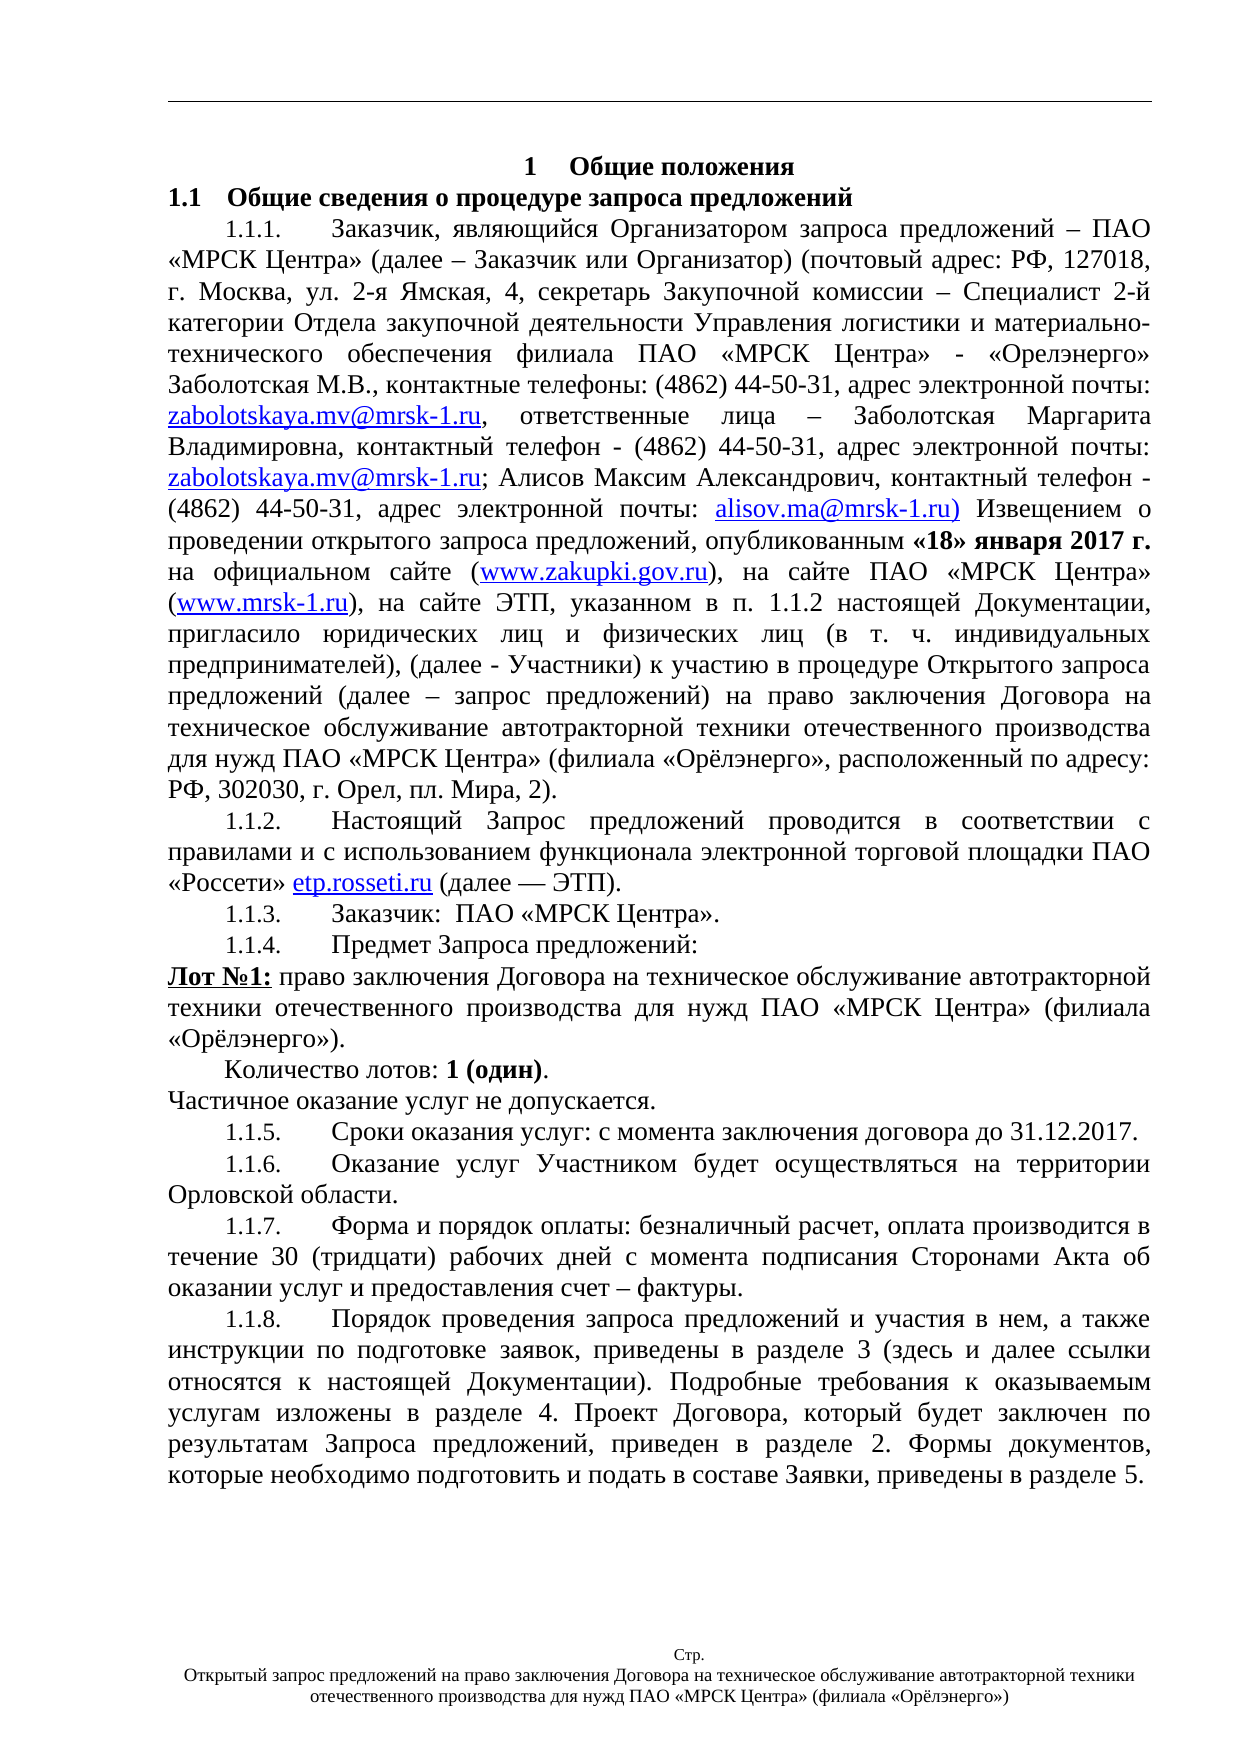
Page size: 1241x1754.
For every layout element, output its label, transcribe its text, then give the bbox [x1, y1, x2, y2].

list Частичное оказание услуг не допускается. [168, 1084, 1152, 1116]
list Заказчик: ПАО «МРСК Центра». [168, 897, 1152, 929]
list Настоящий Запрос предложений проводится в соответствии с правилами и с использованием функционала электронной торговой площадки ПАО «Россети» etp.rosseti.ru (далее — ЭТП). [168, 804, 1152, 897]
subtitle Общие сведения о процедуре запроса предложений [168, 181, 1152, 212]
list Заказчик, являющийся Организатором запроса предложений – ПАО «МРСК Центра» (далее – Заказчик или Организатор) (почтовый адрес: РФ, 127018, г. Москва, ул. 2-я Ямская, 4, секретарь Закупочной комиссии – Специалист 2-й категории Отдела закупочной деятельности Управления логистики и материально-технического обеспечения филиала ПАО «МРСК Центра» - «Орелэнерго» Заболотская М.В., контактные телефоны: (4862) 44-50-31, адрес электронной почты: zabolotskaya.mv@mrsk-1.ru, ответственные лица – Заболотская Маргарита Владимировна, контактный телефон - (4862) 44-50-31, адрес электронной почты: zabolotskaya.mv@mrsk-1.ru; Алисов Максим Александрович, контактный телефон - (4862) 44-50-31, адрес электронной почты: alisov.ma@mrsk-1.ru) Извещением о проведении открытого запроса предложений, опубликованным «18» января 2017 г. на официальном сайте (www.zakupki.gov.ru), на сайте ПАО «МРСК Центра» (www.mrsk-1.ru), на сайте ЭТП, указанном в п. 1.1.2 настоящей Документации, пригласило юридических лиц и физических лиц (в т. ч. индивидуальных предпринимателей), (далее - Участники) к участию в процедуре Открытого запроса предложений (далее – запрос предложений) на право заключения Договора на техническое обслуживание автотракторной техники отечественного производства для нужд ПАО «МРСК Центра» (филиала «Орёлэнерго», расположенный по адресу: РФ, 302030, г. Орел, пл. Мира, 2). [168, 212, 1152, 804]
list Форма и порядок оплаты: безналичный расчет, оплата производится в течение 30 (тридцати) рабочих дней с момента подписания Сторонами Акта об оказании услуг и предоставления счет – фактуры. [168, 1209, 1152, 1302]
list Оказание услуг Участником будет осуществляться на территории Орловской области. [168, 1147, 1152, 1209]
text Количество лотов: 1 (один). [168, 1053, 1152, 1084]
text Лот №1: право заключения Договора на техническое обслуживание автотракторной техники отечественного производства для нужд ПАО «МРСК Центра» (филиала «Орёлэнерго»). [168, 960, 1152, 1053]
subtitle Общие положения [166, 150, 1152, 181]
list Предмет Запроса предложений: [168, 929, 1152, 960]
list Порядок проведения запроса предложений и участия в нем, а также инструкции по подготовке заявок, приведены в разделе 3 (здесь и далее ссылки относятся к настоящей Документации). Подробные требования к оказываемым услугам изложены в разделе 4. Проект Договора, который будет заключен по результатам Запроса предложений, приведен в разделе 2. Формы документов, которые необходимо подготовить и подать в составе Заявки, приведены в разделе 5. [168, 1302, 1152, 1489]
list Сроки оказания услуг: с момента заключения договора до 31.12.2017. [168, 1116, 1152, 1147]
